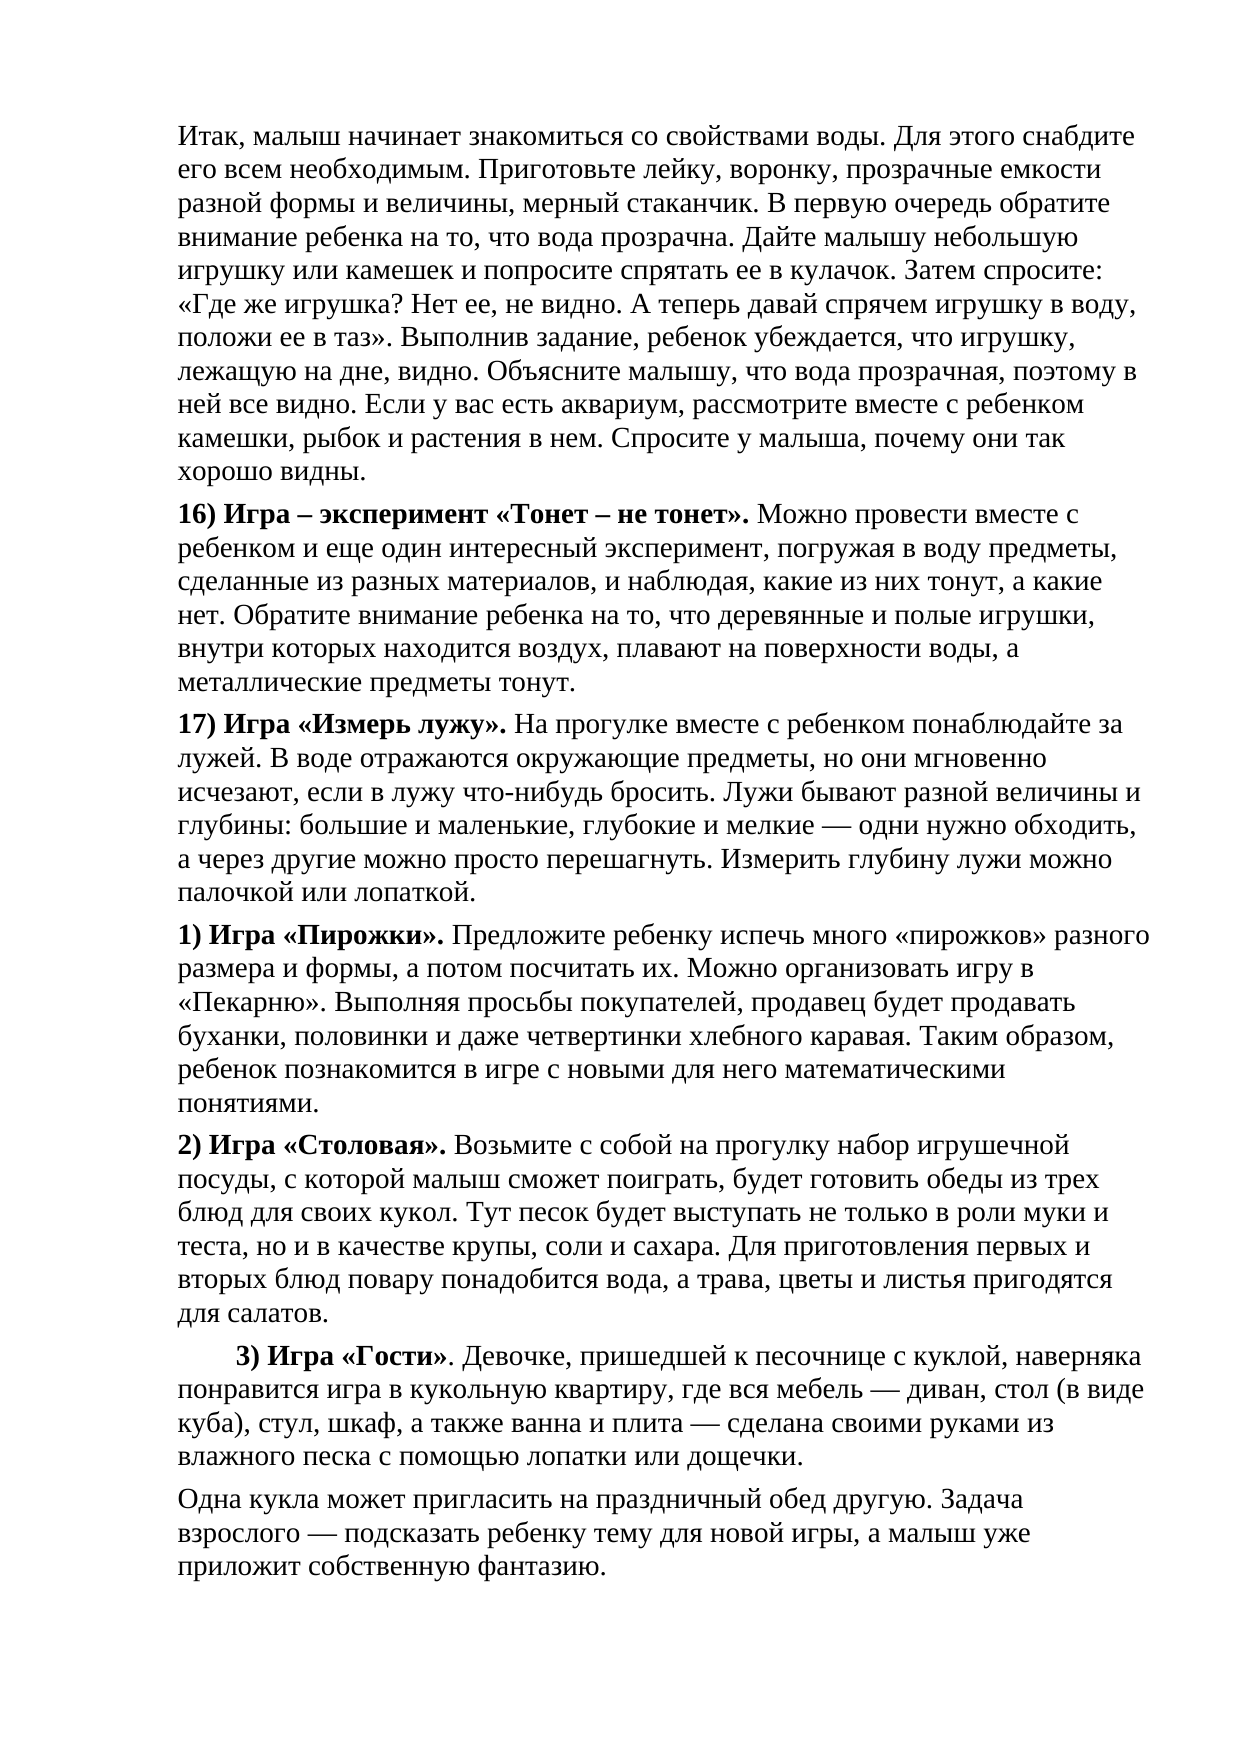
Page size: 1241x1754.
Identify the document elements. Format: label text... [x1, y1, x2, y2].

text 17) Игра «Измерь лужу». На прогулке вместе с ребенком понаблюдайте за лужей. В воде отражаются окружающие предметы, но они мгновенно исчезают, если в лужу что-нибудь бросить. Лужи бывают разной величины и глубины: большие и маленькие, глубокие и мелкие — одни нужно обходить, а через другие можно просто перешагнуть. Измерить глубину лужи можно палочкой или лопаткой. [177, 707, 1152, 908]
text 3) Игра «Гости». Девочке, пришедшей к песочнице с куклой, наверняка понравится игра в кукольную квартиру, где вся мебель — диван, стол (в виде куба), стул, шкаф, а также ванна и плита — сделана своими руками из влажного песка с помощью лопатки или дощечки. [177, 1338, 1152, 1472]
text 16) Игра – эксперимент «Тонет – не тонет». Можно провести вместе с ребенком и еще один интересный эксперимент, погружая в воду предметы, сделанные из разных материалов, и наблюдая, какие из них тонут, а какие нет. Обратите внимание ребенка на то, что деревянные и полые игрушки, внутри которых находится воздух, плавают на поверхности воды, а металлические предметы тонут. [177, 496, 1152, 697]
text Итак, малыш начинает знакомиться со свойствами воды. Для этого снабдите его всем необходимым. Приготовьте лейку, воронку, прозрачные емкости разной формы и величины, мерный стаканчик. В первую очередь обратите внимание ребенка на то, что вода прозрачна. Дайте малышу небольшую игрушку или камешек и попросите спрятать ее в кулачок. Затем спросите: «Где же игрушка? Нет ее, не видно. А теперь давай спрячем игрушку в воду, положи ее в таз». Выполнив задание, ребенок убеждается, что игрушку, лежащую на дне, видно. Объясните малышу, что вода прозрачная, поэтому в ней все видно. Если у вас есть аквариум, рассмотрите вместе с ребенком камешки, рыбок и растения в нем. Спросите у малыша, почему они так хорошо видны. [177, 118, 1152, 487]
text Одна кукла может пригласить на праздничный обед другую. Задача взрослого — подсказать ребенку тему для новой игры, а малыш уже приложит собственную фантазию. [177, 1481, 1152, 1582]
text 2) Игра «Столовая». Возьмите с собой на прогулку набор игрушечной посуды, с которой малыш сможет поиграть, будет готовить обеды из трех блюд для своих кукол. Тут песок будет выступать не только в роли муки и теста, но и в качестве крупы, соли и сахара. Для приготовления первых и вторых блюд повару понадобится вода, а трава, цветы и листья пригодятся для салатов. [177, 1127, 1152, 1329]
text 1) Игра «Пирожки». Предложите ребенку испечь много «пирожков» разного размера и формы, а потом посчитать их. Можно организовать игру в «Пекарню». Выполняя просьбы покупателей, продавец будет продавать буханки, половинки и даже четвертинки хлебного каравая. Таким образом, ребенок познакомится в игре с новыми для него математическими понятиями. [177, 917, 1152, 1118]
